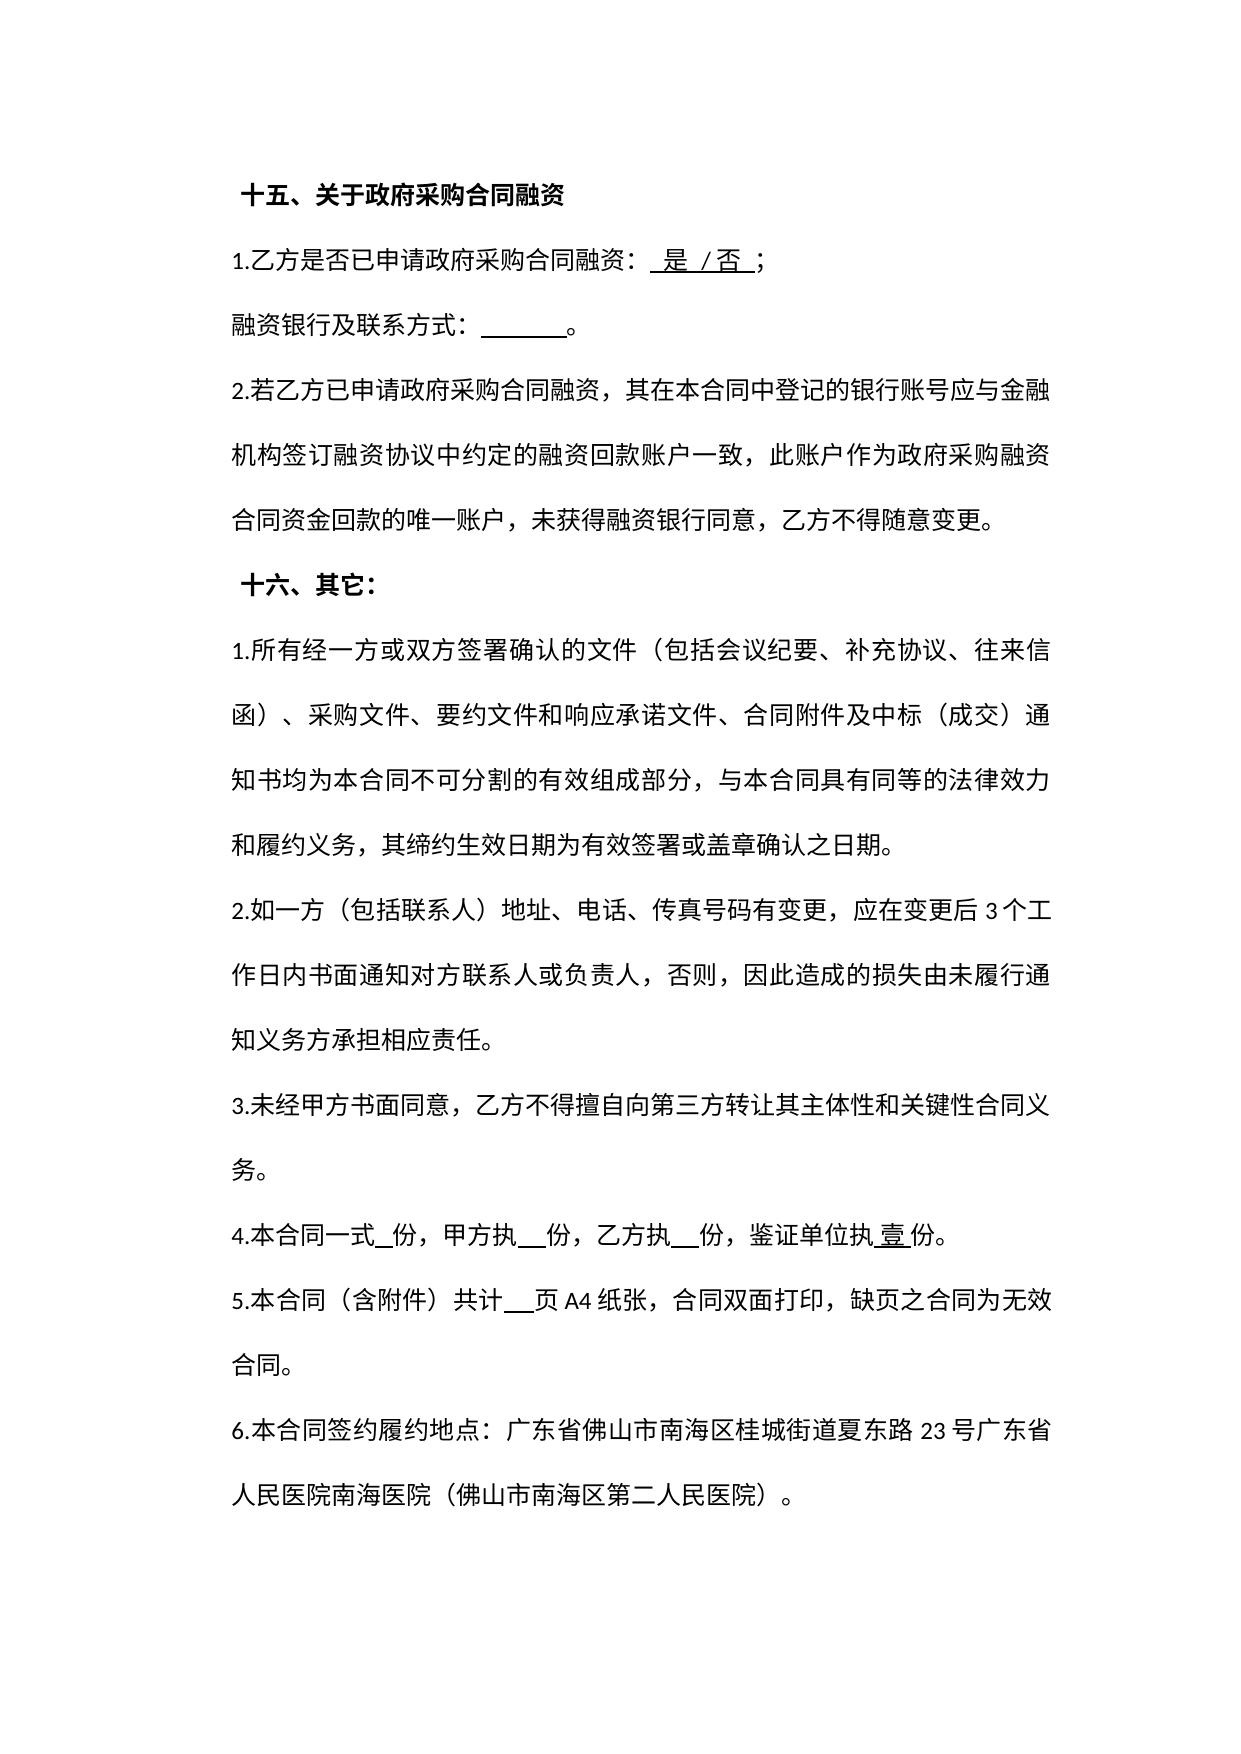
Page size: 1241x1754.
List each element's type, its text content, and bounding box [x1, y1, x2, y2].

text 2.若乙方已申请政府采购合同融资，其在本合同中登记的银行账号应与金融机构签订融资协议中约定的融资回款账户一致，此账户作为政府采购融资合同资金回款的唯一账户，未获得融资银行同意，乙方不得随意变更。 [231, 357, 1053, 552]
text 十六、其它： [241, 552, 1053, 617]
text 4.本合同一式 份，甲方执 份，乙方执 份，鉴证单位执 壹 份。 [231, 1202, 1053, 1267]
text 6.本合同签约履约地点：广东省佛山市南海区桂城街道夏东路23号广东省人民医院南海医院（佛山市南海区第二人民医院）。 [231, 1397, 1053, 1527]
text 1.所有经一方或双方签署确认的文件（包括会议纪要、补充协议、往来信函）、采购文件、要约文件和响应承诺文件、合同附件及中标（成交）通知书均为本合同不可分割的有效组成部分，与本合同具有同等的法律效力和履约义务，其缔约生效日期为有效签署或盖章确认之日期。 [231, 617, 1053, 877]
text 5.本合同（含附件）共计 页A4纸张，合同双面打印，缺页之合同为无效合同。 [231, 1267, 1053, 1397]
text 1.乙方是否已申请政府采购合同融资： 是 / 否 ； [231, 227, 1053, 292]
text 3.未经甲方书面同意，乙方不得擅自向第三方转让其主体性和关键性合同义务。 [231, 1072, 1053, 1202]
text 十五、关于政府采购合同融资 [241, 162, 1053, 227]
text 2.如一方（包括联系人）地址、电话、传真号码有变更，应在变更后3个工作日内书面通知对方联系人或负责人，否则，因此造成的损失由未履行通知义务方承担相应责任。 [231, 877, 1053, 1072]
text 融资银行及联系方式： 。 [231, 292, 1053, 357]
